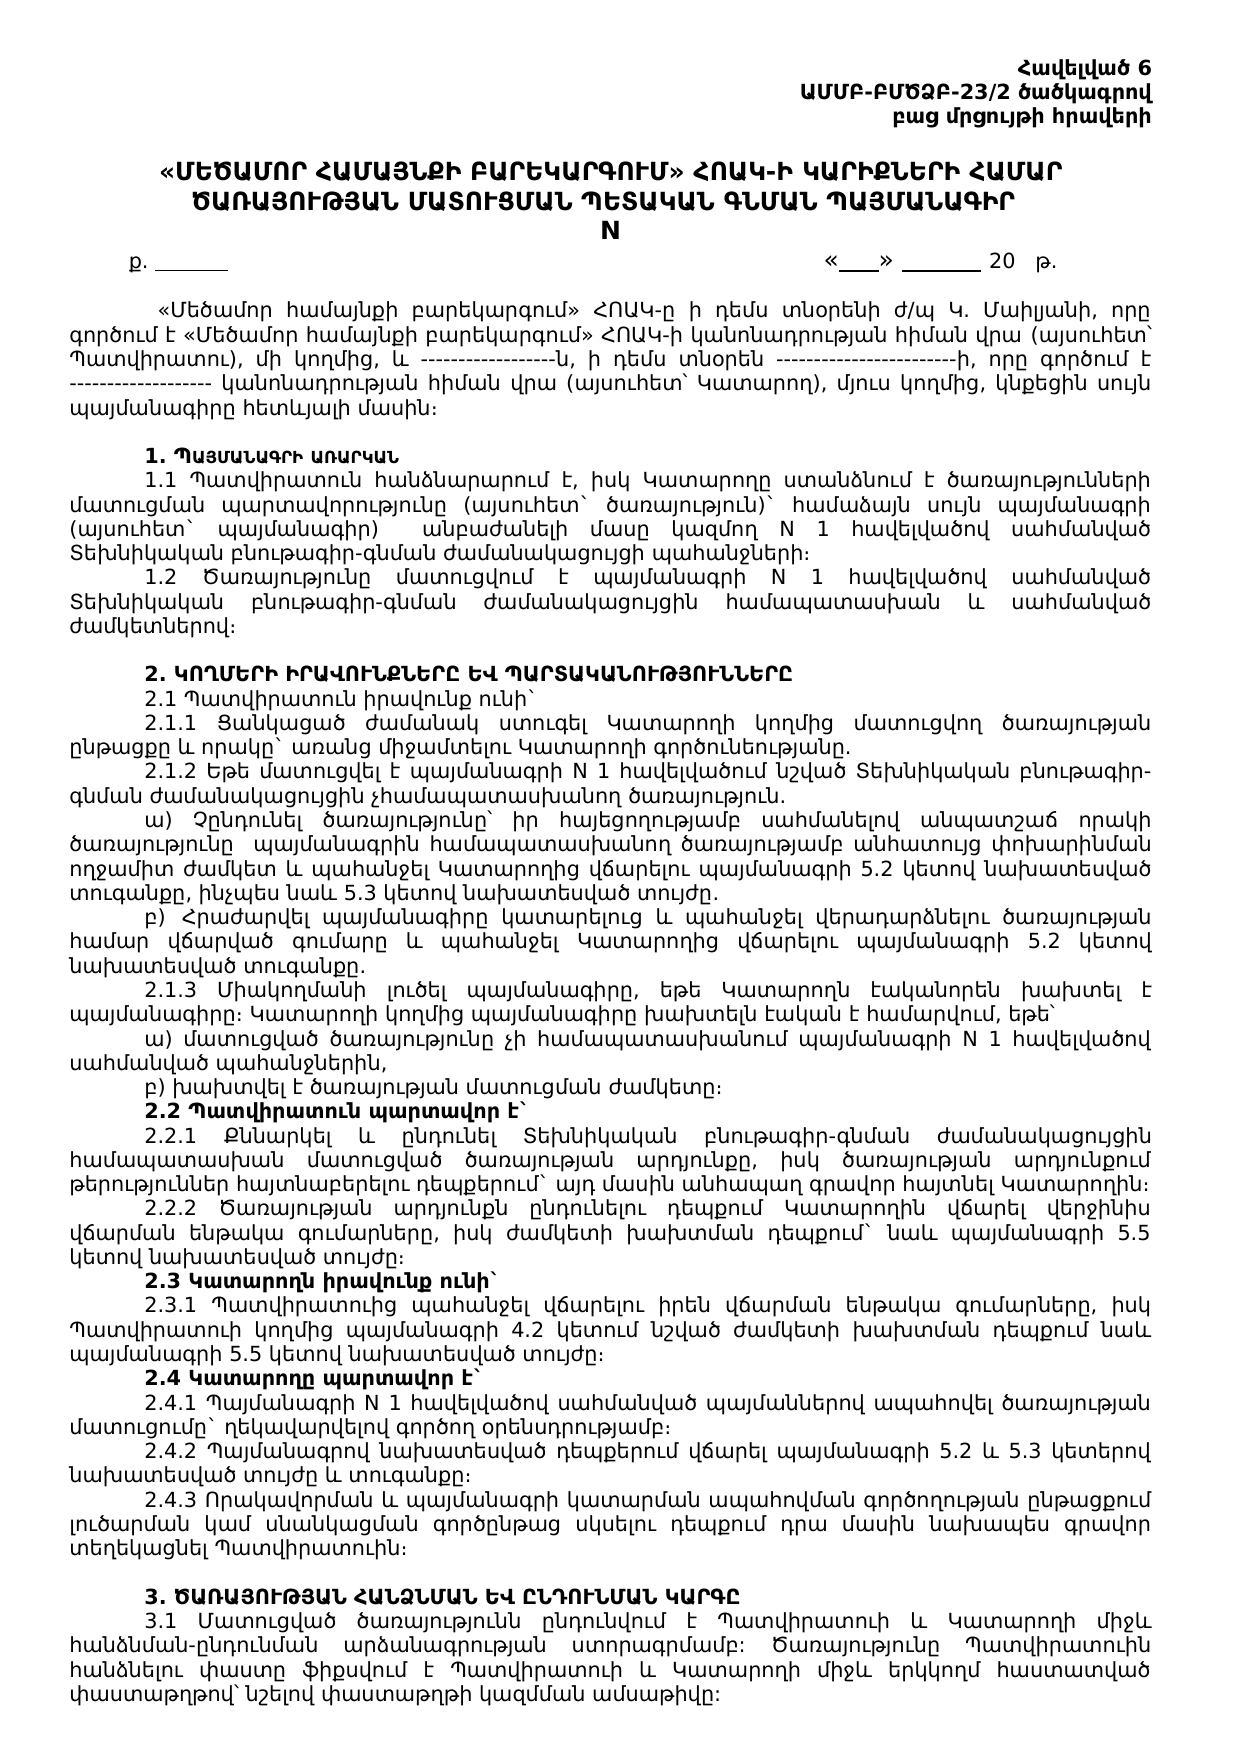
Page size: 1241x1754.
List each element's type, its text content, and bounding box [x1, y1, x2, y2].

text 2.2 Պատվիրատուն պարտավոր է` [69, 1099, 1152, 1124]
text 2.4.1 Պայմանագրի N 1 հավելվածով սահմանված պայմաններով ապահովել ծառայության մատուցումը` ղեկավարվելով գործող օրենսդրությամբ։ [69, 1391, 1152, 1439]
text «ՄԵԾԱՄՈՐ ՀԱՄԱՅՆՔԻ ԲԱՐԵԿԱՐԳՈՒՄ» ՀՈԱԿ-Ի ԿԱՐԻՔՆԵՐԻ ՀԱՄԱՐ ԾԱՌԱՅՈՒԹՅԱՆ ՄԱՏՈՒՑՄԱՆ ՊԵՏԱԿԱՆ ԳՆՄԱՆ ՊԱՅՄԱՆԱԳԻՐ [54, 157, 1152, 216]
text «Մեծամոր համայնքի բարեկարգում» ՀՈԱԿ-ը ի դեմս տնօրենի ժ/պ Կ. Մաիլյանի, որը գործում է «Մեծամոր համայնքի բարեկարգում» ՀՈԱԿ-ի կանոնադրության հիման վրա (այսուհետ՝ Պատվիրատու), մի կողմից, և ------------------ն, ի դեմս տնօրեն ------------------------ի, որը գործում է ------------------- կանոնադրության հիման վրա (այսուհետ՝ Կատարող), մյուս կողմից, կնքեցին սույն պայմանագիրը հետևյալի մասին։ [69, 298, 1152, 420]
text 2. ԿՈՂՄԵՐԻ ԻՐԱՎՈՒՆՔՆԵՐԸ ԵՎ ՊԱՐՏԱԿԱՆՈՒԹՅՈՒՆՆԵՐԸ [69, 662, 1152, 687]
text 2.4.2 Պայմանագրով նախատեսված դեպքերում վճարել պայմանագրի 5.2 և 5.3 կետերով նախատեսված տույժը և տուգանքը։ [69, 1439, 1152, 1488]
text N [54, 216, 1152, 245]
text 2.3 Կատարողն իրավունք ունի` [69, 1269, 1152, 1293]
text բ) Հրաժարվել պայմանագիրը կատարելուց և պահանջել վերադարձնելու ծառայության համար վճարված գումարը և պահանջել Կատարողից վճարելու պայմանագրի 5.2 կետով նախատեսված տուգանքը. [69, 905, 1152, 978]
text 2.2.2 Ծառայության արդյունքն ընդունելու դեպքում Կատարողին վճարել վերջինիս վճարման ենթակա գումարները, իսկ ժամկետի խախտման դեպքում` նաև պայմանագրի 5.5 կետով նախատեսված տույժը։ [69, 1196, 1152, 1269]
text 2.1 Պատվիրատուն իրավունք ունի` [69, 687, 1152, 711]
text 2.2.1 Քննարկել և ընդունել Տեխնիկական բնութագիր-գնման ժամանակացույցին համապատասխան մատուցված ծառայության արդյունքը, իսկ ծառայության արդյունքում թերություններ հայտնաբերելու դեպքերում` այդ մասին անհապաղ գրավոր հայտնել Կատարողին։ [69, 1124, 1152, 1196]
text Հավելված 6 [69, 56, 1152, 80]
text 3.1 Մատուցված ծառայությունն ընդունվում է Պատվիրատուի և Կատարողի միջև հանձնման-ընդունման արձանագրության ստորագրմամբ: Ծառայությունը Պատվիրատուին հանձնելու փաստը ֆիքսվում է Պատվիրատուի և Կատարողի միջև երկկողմ հաստատված փաստաթղթով՝ նշելով փաստաթղթի կազմման ամսաթիվը: [69, 1609, 1152, 1706]
text ԱՄՄԲ-ԲՄԾՁԲ-23/2 ծածկագրով [69, 80, 1152, 104]
text 1.2 Ծառայությունը մատուցվում է պայմանագրի N 1 հավելվածով սահմանված Տեխնիկական բնութագիր-գնման ժամանակացույցին համապատասխան և սահմանված ժամկետներով։ [69, 565, 1152, 638]
text բ) խախտվել է ծառայության մատուցման ժամկետը։ [69, 1075, 1152, 1099]
text 1.1 Պատվիրատուն հանձնարարում է, իսկ Կատարողը ստանձնում է ծառայությունների մատուցման պարտավորությունը (այսուհետ` ծառայություն)` համաձայն սույն պայմանագրի (այսուհետ` պայմանագիր) անբաժանելի մասը կազմող N 1 հավելվածով սահմանված Տեխնիկական բնութագիր-գնման ժամանակացույցի պահանջների։ [69, 468, 1152, 565]
text ա) Չընդունել ծառայությունը՝ իր հայեցողությամբ սահմանելով անպատշաճ որակի ծառայությունը պայմանագրին համապատասխանող ծառայությամբ անհատույց փոխարինման ողջամիտ ժամկետ և պահանջել Կատարողից վճարելու պայմանագրի 5.2 կետով նախատեսված տուգանքը, ինչպես նաև 5.3 կետով նախատեսված տույժը. [69, 808, 1152, 905]
text բաց մրցույթի հրավերի [69, 104, 1152, 128]
text 2.4 Կատարողը պարտավոր է` [69, 1366, 1152, 1391]
text 3. ԾԱՌԱՅՈՒԹՅԱՆ ՀԱՆՁՆՄԱՆ ԵՎ ԸՆԴՈՒՆՄԱՆ ԿԱՐԳԸ [69, 1585, 1152, 1609]
text 2.3.1 Պատվիրատուից պահանջել վճարելու իրեն վճարման ենթակա գումարները, իսկ Պատվիրատուի կողմից պայմանագրի 4.2 կետում նշված ժամկետի խախտման դեպքում նաև պայմանագրի 5.5 կետով նախատեսված տույժը։ [69, 1293, 1152, 1366]
text 2.4.3 Որակավորման և պայմանագրի կատարման ապահովման գործողության ընթացքում լուծարման կամ սնանկացման գործընթաց սկսելու դեպքում դրա մասին նախապես գրավոր տեղեկացնել Պատվիրատուին։ [69, 1488, 1152, 1561]
text 2.1.1 Ցանկացած ժամանակ ստուգել Կատարողի կողմից մատուցվող ծառայության ընթացքը և որակը` առանց միջամտելու Կատարողի գործունեությանը. [69, 711, 1152, 759]
text ա) մատուցված ծառայությունը չի համապատասխանում պայմանագրի N 1 հավելվածով սահմանված պահանջներին, [69, 1027, 1152, 1075]
text ք. « » 20 թ. [69, 245, 1152, 274]
text 2.1.3 Միակողմանի լուծել պայմանագիրը, եթե Կատարողն էականորեն խախտել է պայմանագիրը։ Կատարողի կողմից պայմանագիրը խախտելն էական է համարվում, եթե՝ [69, 978, 1152, 1027]
text 1. Պայմանագրի առարկան [69, 444, 1152, 468]
text 2.1.2 Եթե մատուցվել է պայմանագրի N 1 հավելվածում նշված Տեխնիկական բնութագիր-գնման ժամանակացույցին չհամապատասխանող ծառայություն. [69, 759, 1152, 808]
